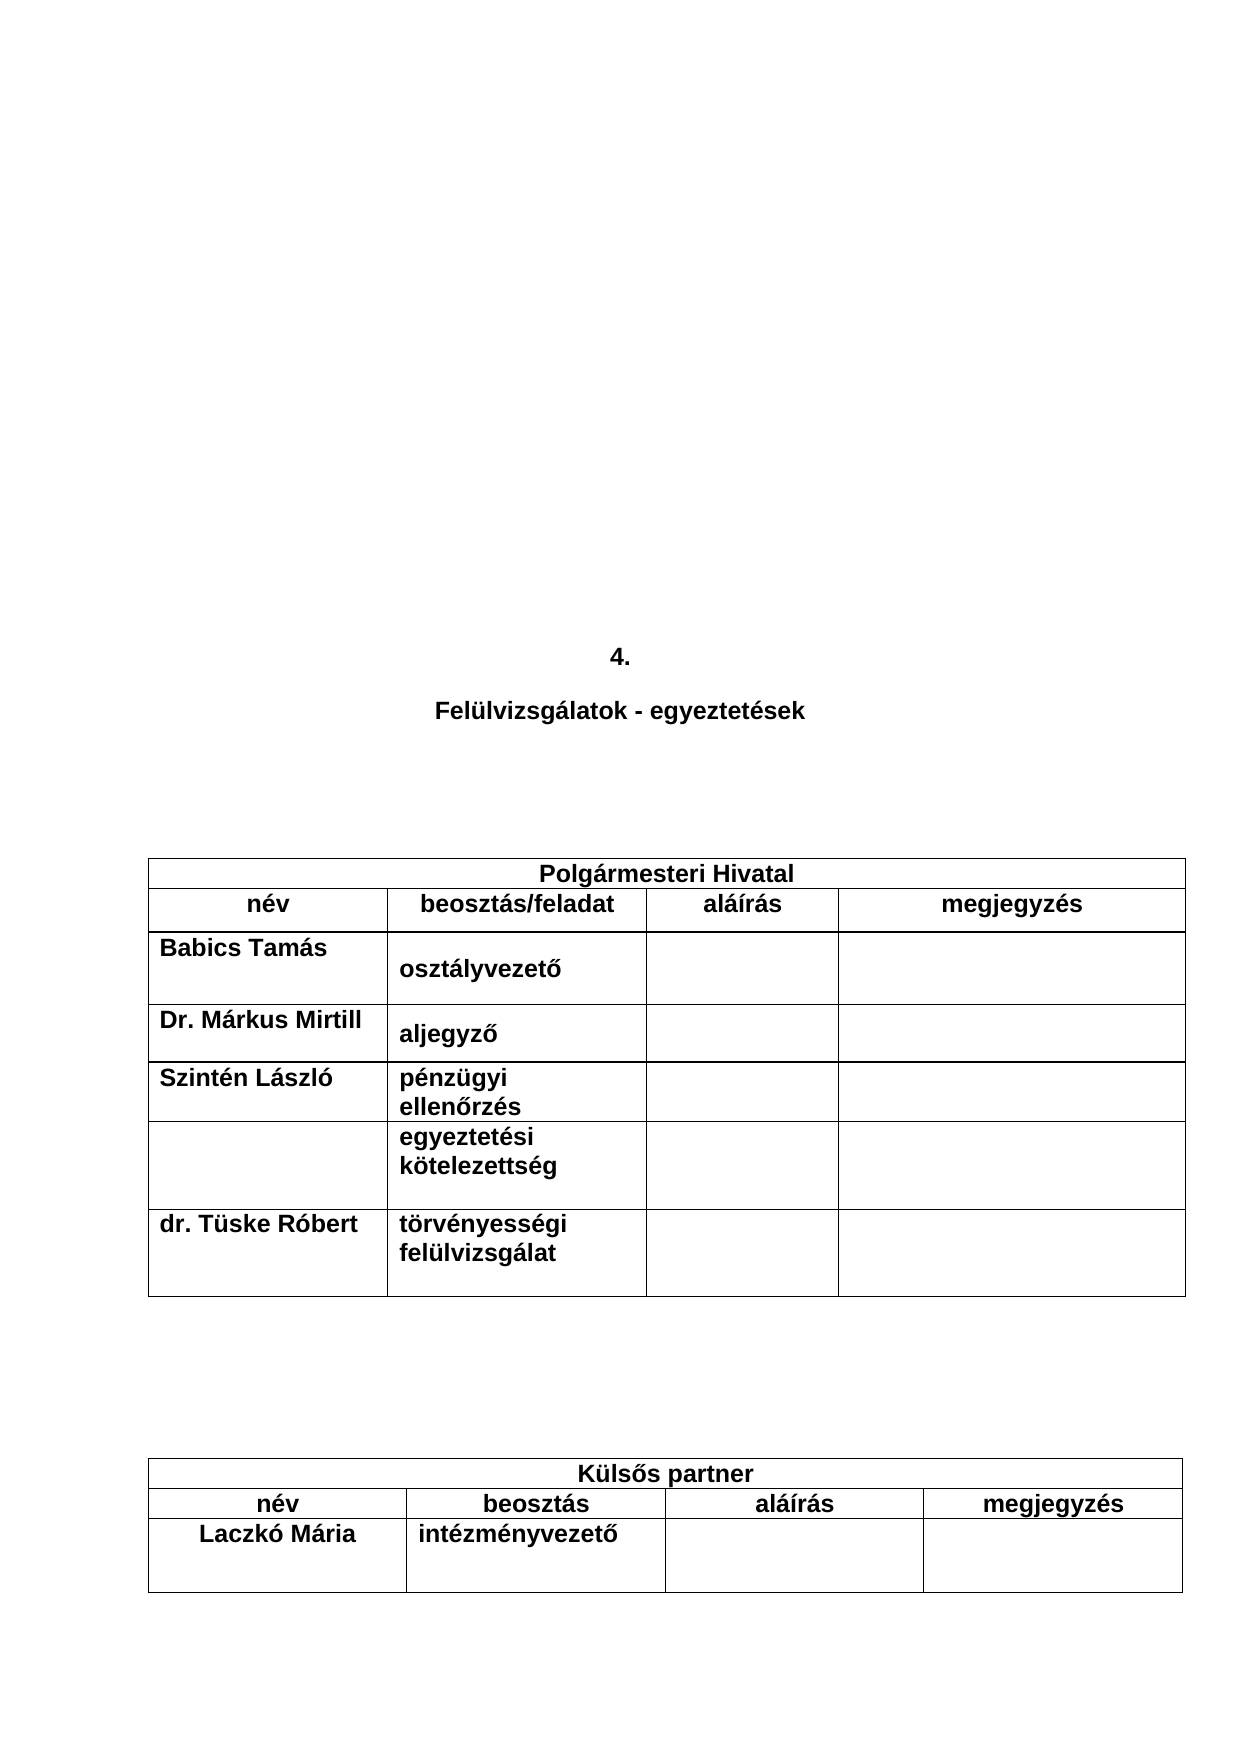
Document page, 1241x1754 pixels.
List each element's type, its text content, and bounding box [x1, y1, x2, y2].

table_cell [647, 1005, 838, 1061]
table_cell osztályvezető [388, 933, 646, 1004]
table_cell [647, 1210, 838, 1296]
text 4. [148, 642, 1093, 671]
table_cell [149, 1122, 387, 1208]
table_cell megjegyzés [839, 889, 1185, 931]
table_cell [839, 1122, 1185, 1208]
table_cell [839, 1210, 1185, 1296]
table_cell [647, 1063, 838, 1121]
table_cell [666, 1519, 923, 1592]
table_cell [924, 1519, 1182, 1592]
table_cell Laczkó Mária [149, 1519, 406, 1592]
table_cell beosztás/feladat [388, 889, 646, 931]
table_cell dr. Tüske Róbert [149, 1210, 387, 1296]
table_cell egyeztetési kötelezettség [388, 1122, 646, 1208]
table_cell megjegyzés [924, 1489, 1182, 1518]
table_cell aláírás [647, 889, 838, 931]
table_cell intézményvezető [407, 1519, 665, 1592]
table_cell aláírás [666, 1489, 923, 1518]
text Felülvizsgálatok - egyeztetések [148, 696, 1093, 725]
table_cell Szintén László [149, 1063, 387, 1121]
table_header Polgármesteri Hivatal [149, 859, 1185, 887]
table_header Külsős partner [149, 1459, 1182, 1488]
table_cell [839, 1063, 1185, 1121]
table_cell [839, 1005, 1185, 1061]
table_cell Babics Tamás [149, 933, 387, 1004]
table_cell név [149, 889, 387, 931]
table_cell törvényességi felülvizsgálat [388, 1210, 646, 1296]
table_cell pénzügyi ellenőrzés [388, 1063, 646, 1121]
table_cell aljegyző [388, 1005, 646, 1061]
table_cell beosztás [407, 1489, 665, 1518]
table_cell [647, 1122, 838, 1208]
table_cell név [149, 1489, 406, 1518]
table_cell [839, 933, 1185, 1004]
table_cell [647, 933, 838, 1004]
table_cell Dr. Márkus Mirtill [149, 1005, 387, 1061]
